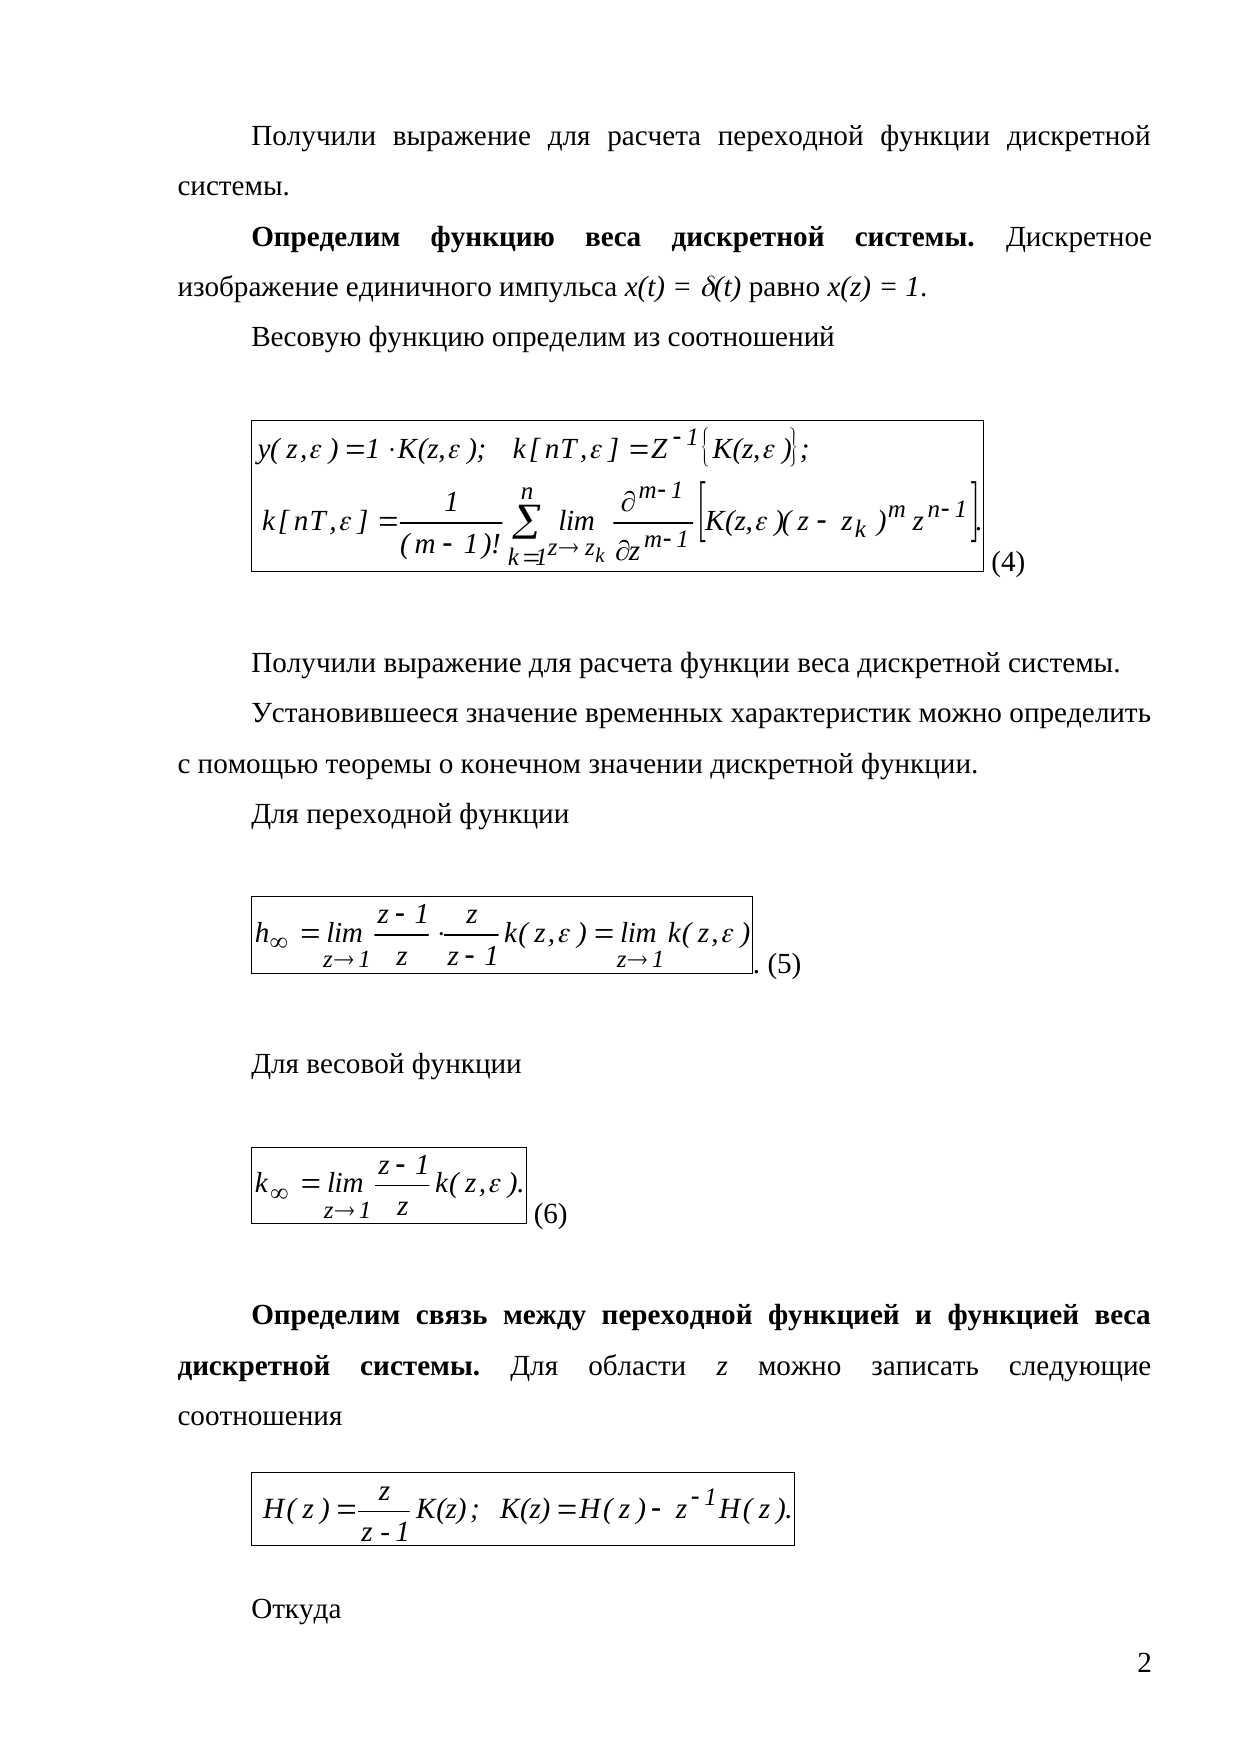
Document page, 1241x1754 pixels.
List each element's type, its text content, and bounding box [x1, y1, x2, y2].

text Откуда [177, 1591, 1152, 1625]
text Установившееся значение временных характеристик можно определить с помощью теоремы о конечном значении дискретной функции. [177, 695, 1152, 779]
subtitle Определим связь между переходной функцией и функцией веса дискретной системы. Для области z можно записать следующие соотношения [177, 1297, 1152, 1431]
text . (5) [177, 897, 1152, 979]
text Для переходной функции [177, 796, 1152, 829]
text Получили выражение для расчета функции веса дискретной системы. [177, 645, 1152, 679]
text Для весовой функции [177, 1047, 1152, 1080]
text Определим функцию веса дискретной системы. Дискретное изображение единичного импульса x(t) = (t) равно x(z) = 1. [177, 219, 1152, 303]
text (4) [177, 420, 1152, 578]
text Весовую функцию определим из соотношений [177, 319, 1152, 353]
text Получили выражение для расчета переходной функции дискретной системы. [177, 118, 1152, 202]
text (6) [177, 1147, 1152, 1230]
